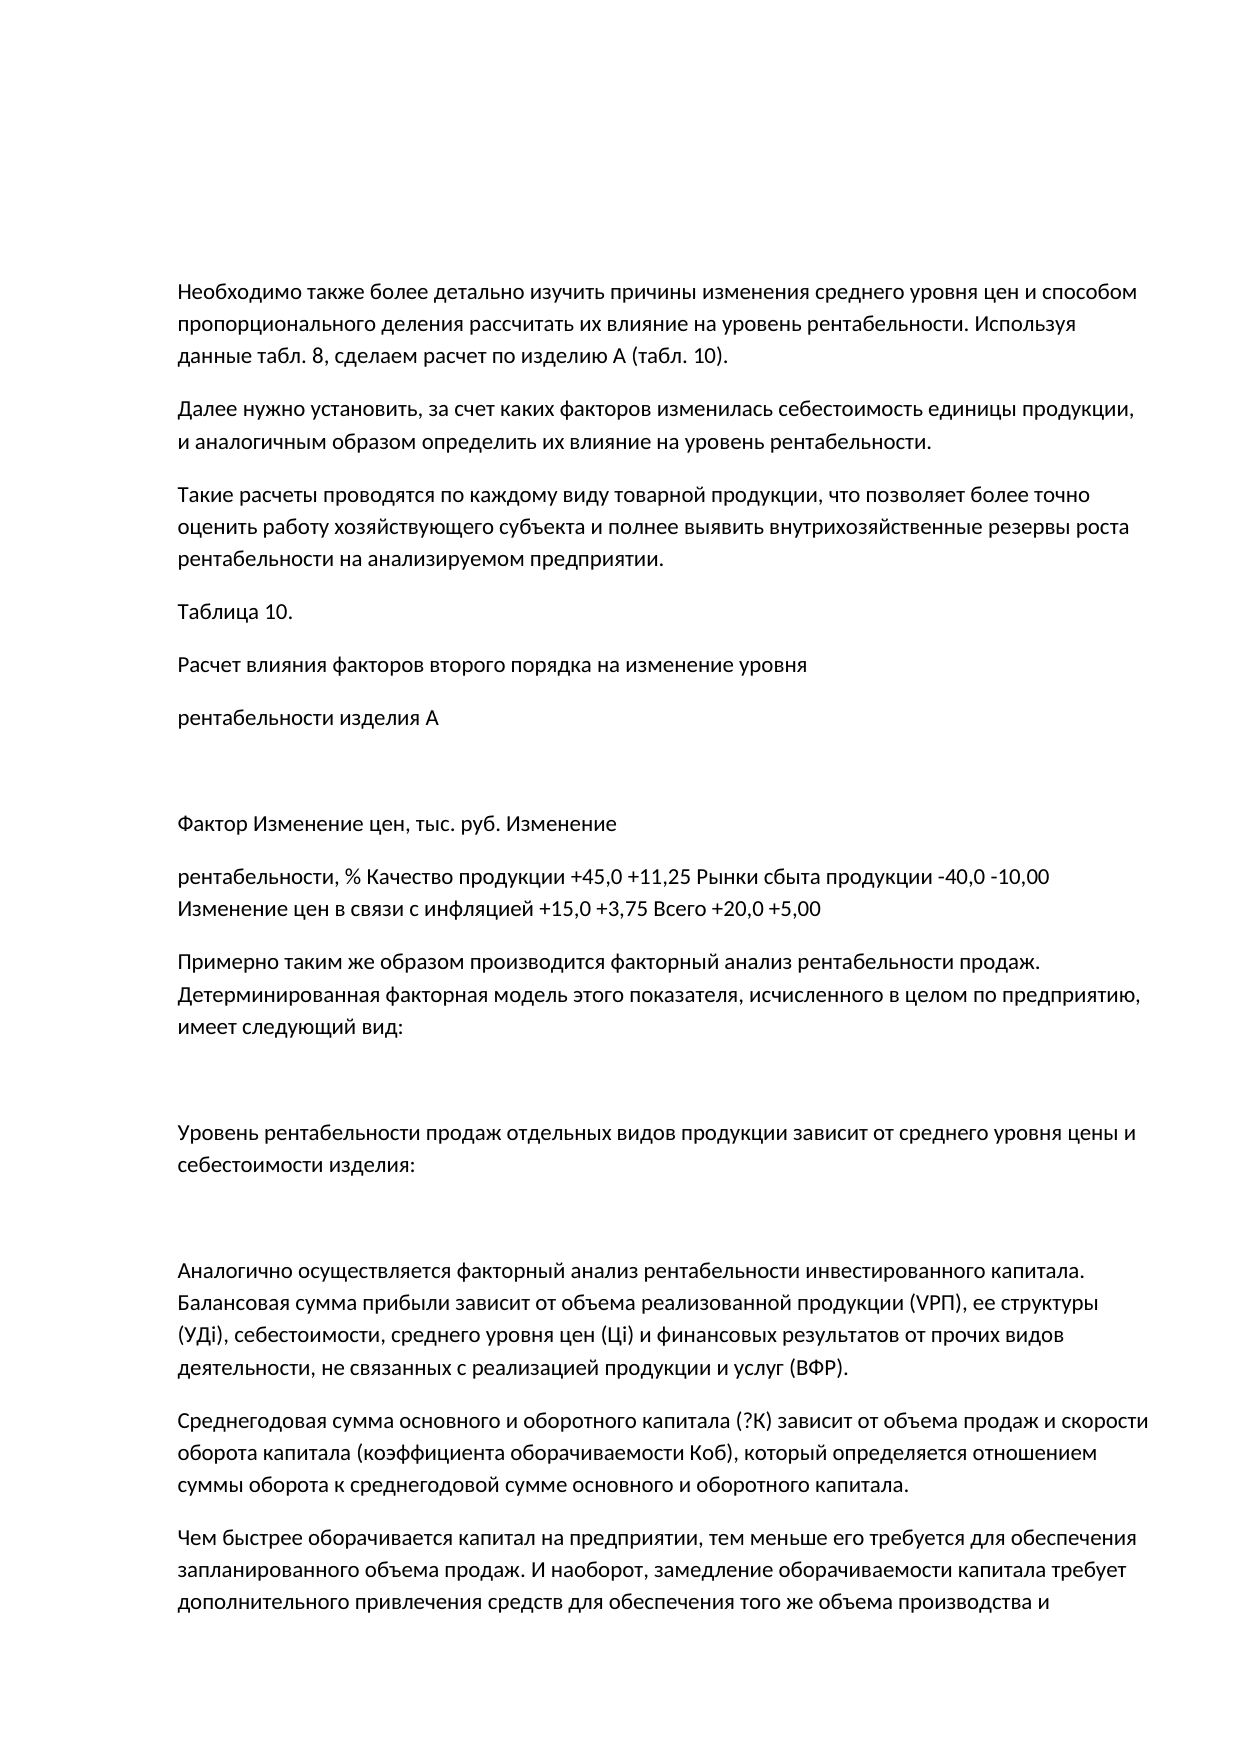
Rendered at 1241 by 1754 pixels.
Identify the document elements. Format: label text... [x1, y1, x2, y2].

text Среднегодовая сумма основного и оборотного капитала (?К) зависит от объема продаж и скорости оборота капитала (коэффициента оборачиваемости Коб), который определяется отношением суммы оборота к среднегодовой сумме основного и оборотного капитала. [177, 1406, 1152, 1498]
text Аналогично осуществляется факторный анализ рентабельности инвестированного капитала. Балансовая сумма прибыли зависит от объема реализованной продукции (VPП), ее структуры (УДi), себестоимости, среднего уровня цен (Цi) и финансовых результатов от прочих видов деятельности, не связанных с реализацией продукции и услуг (ВФР). [177, 1256, 1152, 1381]
text рентабельности изделия А [177, 703, 1152, 731]
text Такие расчеты проводятся по каждому виду товарной продукции, что позволяет более точно оценить работу хозяйствующего субъекта и полнее выявить внутрихозяйственные резервы роста рентабельности на анализируемом предприятии. [177, 480, 1152, 572]
text Примерно таким же образом производится факторный анализ рентабельности продаж. Детерминированная факторная модель этого показателя, исчисленного в целом по предприятию, имеет следующий вид: [177, 947, 1152, 1040]
text Расчет влияния факторов второго порядка на изменение уровня [177, 650, 1152, 678]
text Необходимо также более детально изучить причины изменения среднего уровня цен и способом пропорционального деления рассчитать их влияние на уровень рентабельности. Используя данные табл. 8, сделаем расчет по изделию А (табл. 10). [177, 277, 1152, 369]
text Уровень рентабельности продаж отдельных видов продукции зависит от среднего уровня цены и себестоимости изделия: [177, 1118, 1152, 1178]
text Далее нужно установить, за счет каких факторов изменилась себестоимость единицы продукции, и аналогичным образом определить их влияние на уровень рентабельности. [177, 394, 1152, 455]
text Таблица 10. [177, 597, 1152, 625]
text Фактор Изменение цен, тыс. руб. Изменение [177, 809, 1152, 837]
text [177, 1523, 1152, 1616]
text рентабельности, % Качество продукции +45,0 +11,25 Рынки сбыта продукции -40,0 -10,00 Изменение цен в связи с инфляцией +15,0 +3,75 Всего +20,0 +5,00 [177, 862, 1152, 922]
